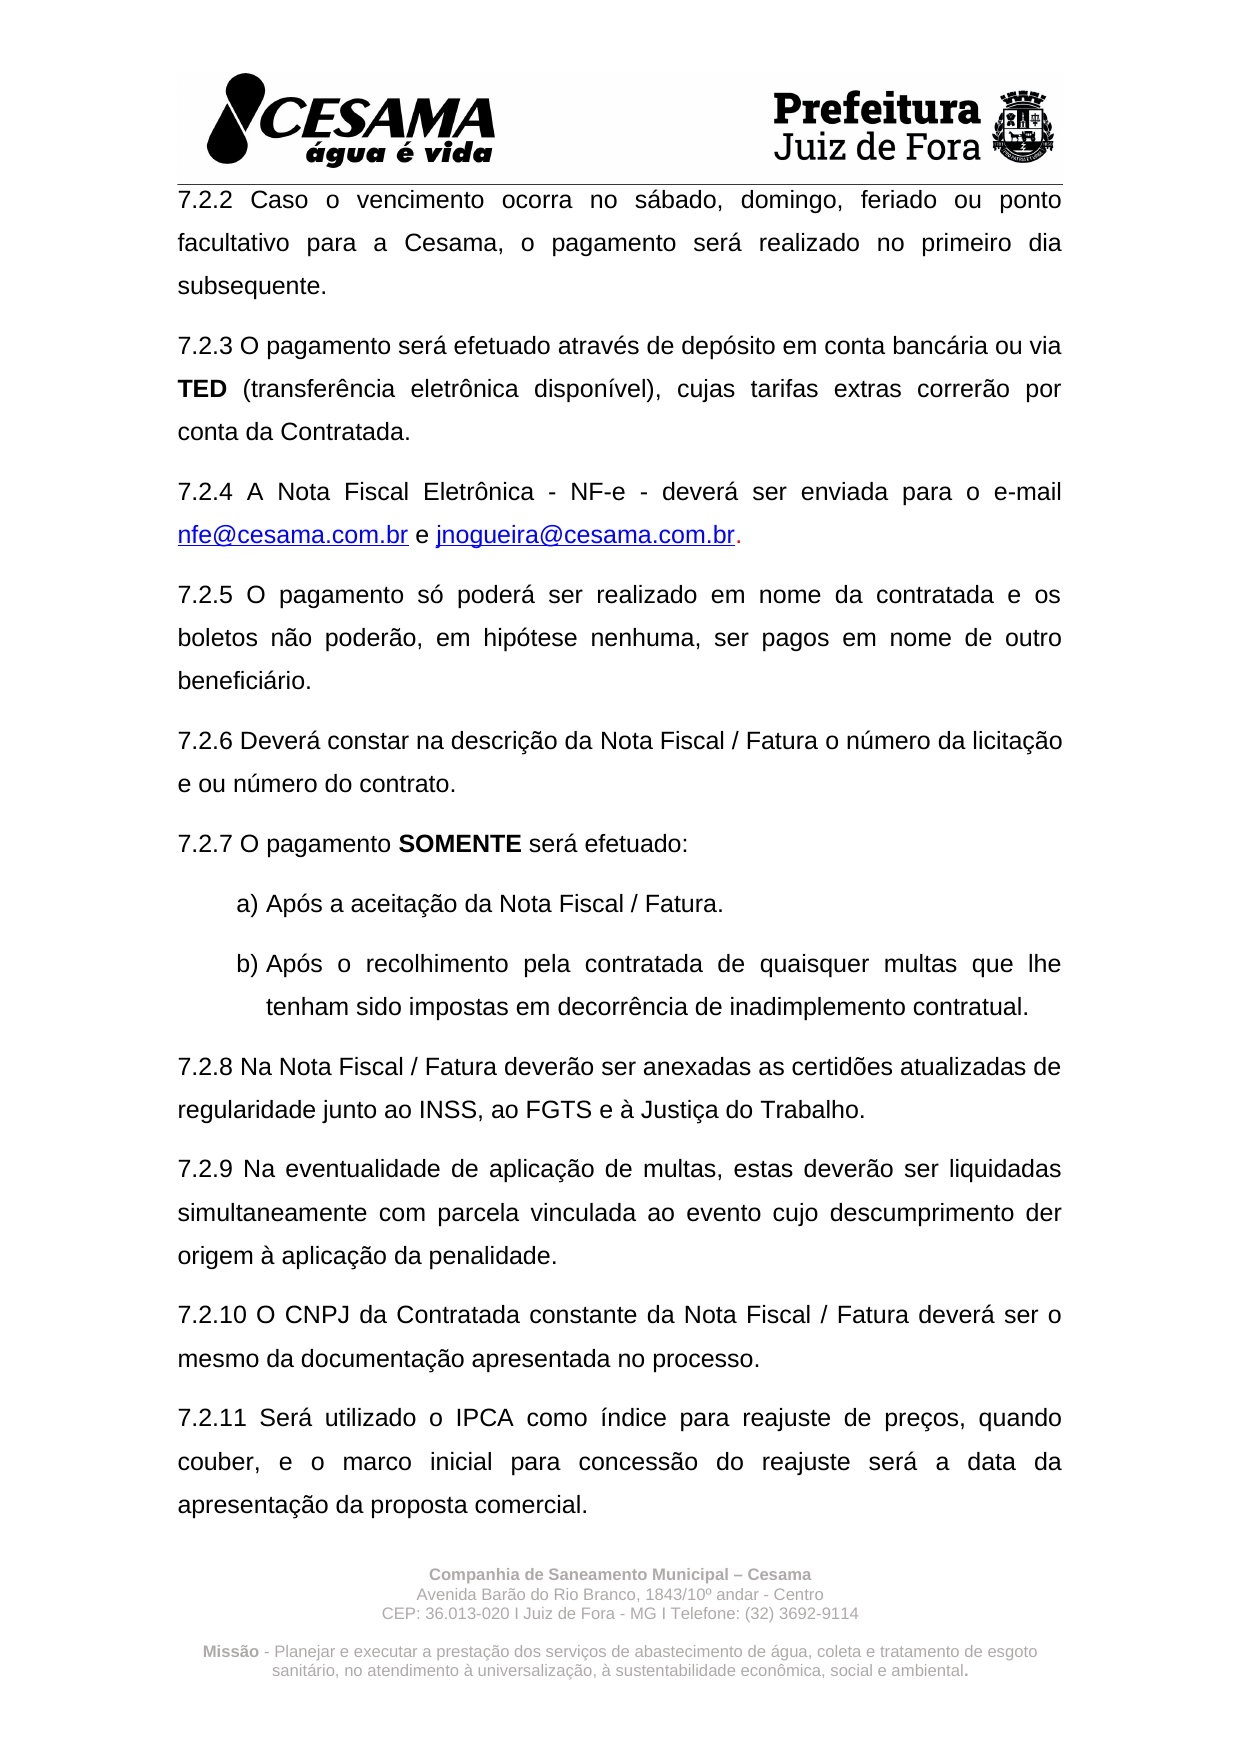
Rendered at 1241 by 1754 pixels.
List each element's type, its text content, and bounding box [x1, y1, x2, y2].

text 7.2.11 Será utilizado o IPCA como índice para reajuste de preços, quando couber, e o marco inicial para concessão do reajuste será a data da apresentação da proposta comercial. [177, 1403, 1063, 1518]
list Após o recolhimento pela contratada de quaisquer multas que lhe tenham sido impostas em decorrência de inadimplemento contratual. [236, 948, 1063, 1020]
text 7.2.9 Na eventualidade de aplicação de multas, estas deverão ser liquidadas simultaneamente com parcela vinculada ao evento cujo descumprimento der origem à aplicação da penalidade. [177, 1154, 1063, 1269]
list Após a aceitação da Nota Fiscal / Fatura. [236, 889, 1063, 917]
text 7.2.5 O pagamento só poderá ser realizado em nome da contratada e os boletos não poderão, em hipótese nenhuma, ser pagos em nome de outro beneficiário. [177, 580, 1063, 695]
text 7.2.10 O CNPJ da Contratada constante da Nota Fiscal / Fatura deverá ser o mesmo da documentação apresentada no processo. [177, 1300, 1063, 1372]
text 7.2.7 O pagamento SOMENTE será efetuado: [177, 829, 1063, 858]
text 7.2.6 Deverá constar na descrição da Nota Fiscal / Fatura o número da licitação e ou número do contrato. [177, 726, 1063, 798]
text 7.2.8 Na Nota Fiscal / Fatura deverão ser anexadas as certidões atualizadas de regularidade junto ao INSS, ao FGTS e à Justiça do Trabalho. [177, 1051, 1063, 1123]
text 7.2.2 Caso o vencimento ocorra no sábado, domingo, feriado ou ponto facultativo para a Cesama, o pagamento será realizado no primeiro dia subsequente. [177, 185, 1063, 300]
text 7.2.3 O pagamento será efetuado através de depósito em conta bancária ou via TED (transferência eletrônica disponível), cujas tarifas extras correrão por conta da Contratada. [177, 331, 1063, 446]
picture [177, 73, 1063, 185]
text 7.2.4 A Nota Fiscal Eletrônica - NF-e - deverá ser enviada para o e-mail nfe@cesama.com.br e jnogueira@cesama.com.br. [177, 477, 1063, 549]
